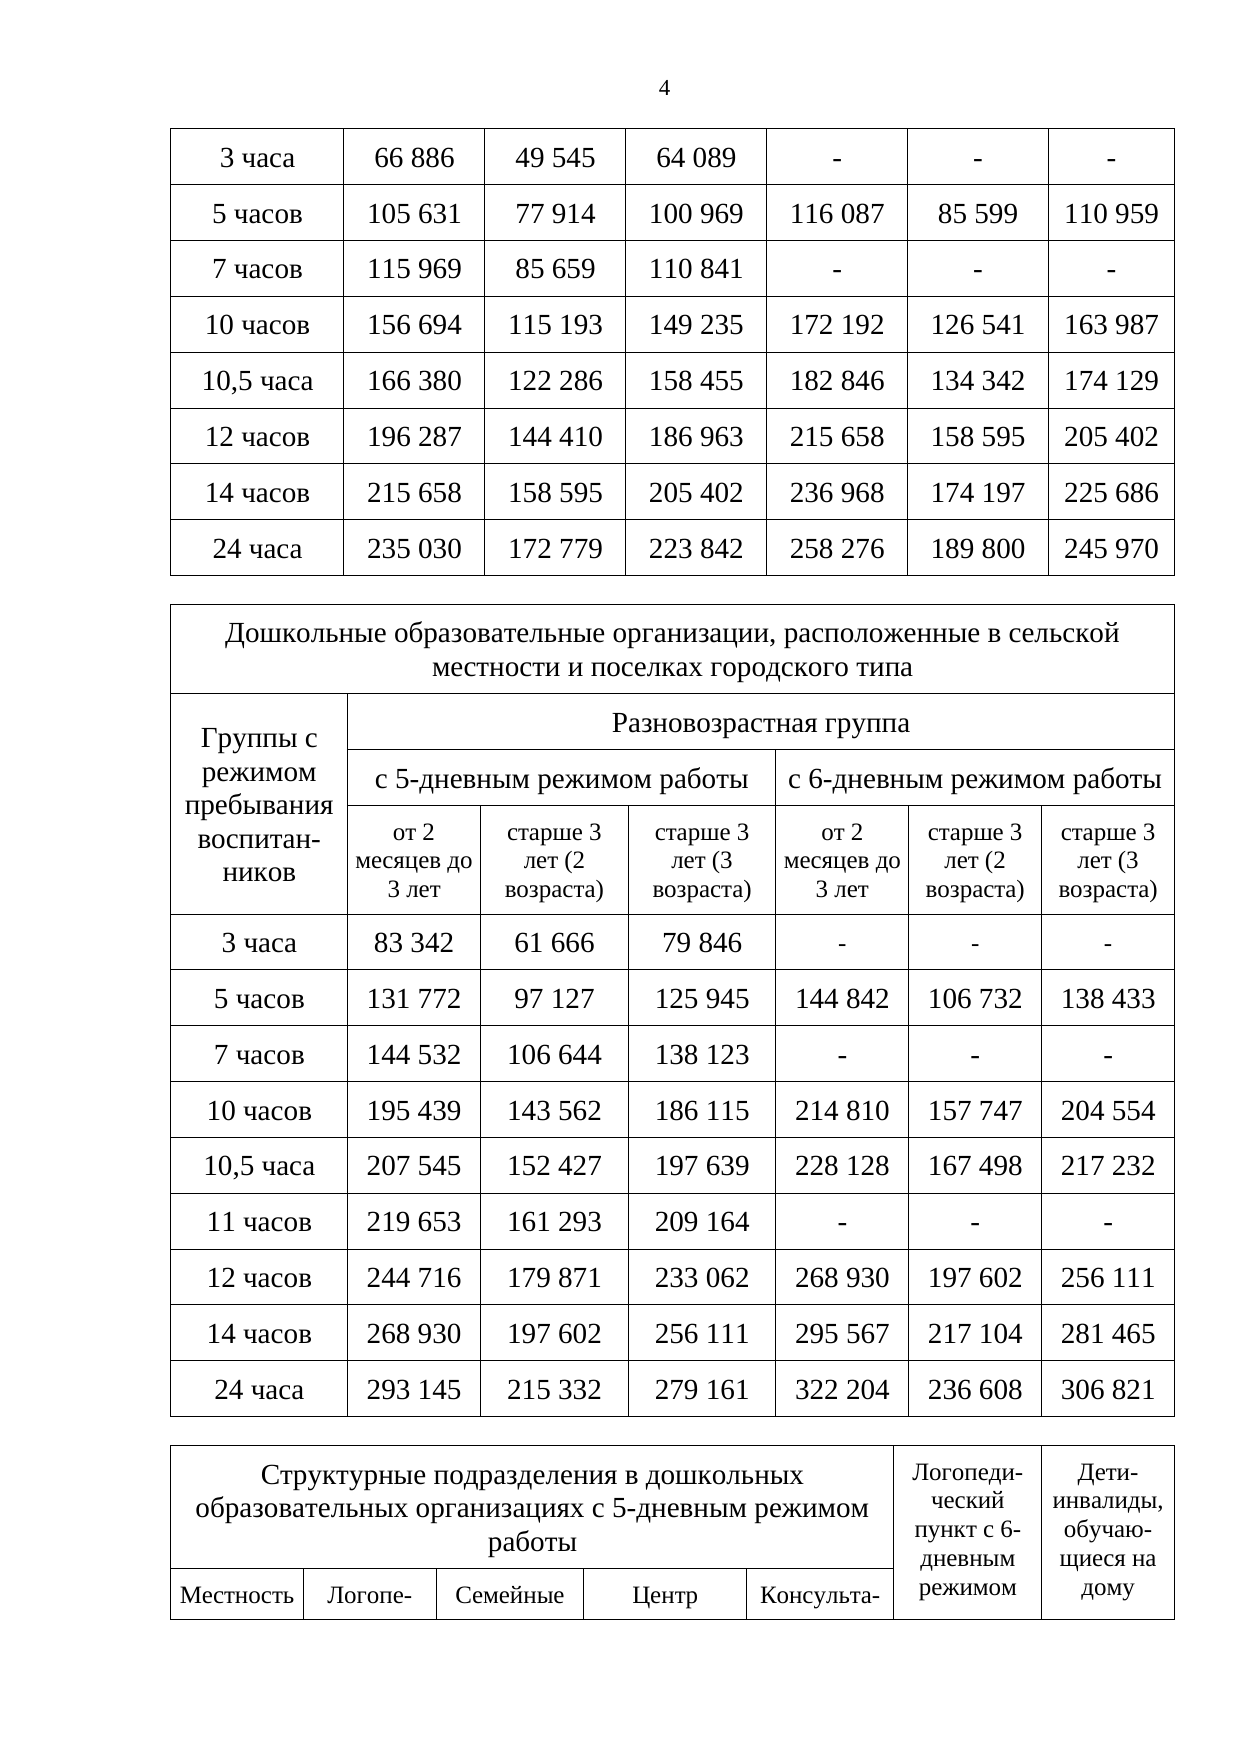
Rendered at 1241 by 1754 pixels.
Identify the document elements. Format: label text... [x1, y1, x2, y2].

table_cell 295 567 [776, 1305, 908, 1360]
table_cell 24 часа [171, 520, 343, 575]
table_cell 61 666 [481, 915, 628, 969]
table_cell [304, 1569, 436, 1619]
table_cell 14 часов [171, 464, 343, 519]
table_cell 161 293 [481, 1194, 628, 1248]
table_cell - [909, 1194, 1041, 1248]
table_cell - [1042, 1194, 1174, 1248]
table_cell с 5-дневным режимом работы [348, 750, 775, 805]
table_cell 3 часа [171, 129, 343, 184]
table_cell от 2 месяцев до 3 лет [776, 806, 908, 913]
table_cell 5 часов [171, 185, 343, 240]
table_cell 12 часов [171, 409, 343, 463]
table_cell - [908, 241, 1048, 296]
table_cell 172 779 [485, 520, 625, 575]
table_header Структурные подразделения в дошкольных образовательных организациях с 5-дневным режимом работы [171, 1446, 893, 1568]
table_cell - [908, 129, 1048, 184]
table_cell 49 545 [485, 129, 625, 184]
table_cell 138 123 [629, 1026, 775, 1081]
table_cell 215 658 [767, 409, 907, 463]
table_cell 125 945 [629, 970, 775, 1025]
table_cell 131 772 [348, 970, 480, 1025]
table_cell 5 часов [171, 970, 347, 1025]
table_cell 209 164 [629, 1194, 775, 1248]
table_cell 235 030 [344, 520, 484, 575]
table_cell 217 232 [1042, 1138, 1174, 1193]
table_cell 293 145 [348, 1361, 480, 1416]
table_cell 158 595 [485, 464, 625, 519]
table_cell - [909, 1026, 1041, 1081]
table_cell 115 969 [344, 241, 484, 296]
table_cell 197 602 [909, 1250, 1041, 1304]
table_cell 256 111 [1042, 1250, 1174, 1304]
table_cell 219 653 [348, 1194, 480, 1248]
table_cell - [1049, 129, 1174, 184]
table_cell 204 554 [1042, 1082, 1174, 1137]
table_cell 110 841 [626, 241, 766, 296]
table_cell 144 842 [776, 970, 908, 1025]
table_cell 163 987 [1049, 297, 1174, 352]
table_cell 207 545 [348, 1138, 480, 1193]
table_cell 174 129 [1049, 353, 1174, 407]
table_cell 158 455 [626, 353, 766, 407]
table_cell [584, 1569, 746, 1619]
table_cell 12 часов [171, 1250, 347, 1304]
table_cell 122 286 [485, 353, 625, 407]
table_cell 236 968 [767, 464, 907, 519]
table_cell Местность [171, 1569, 303, 1619]
table_cell 215 332 [481, 1361, 628, 1416]
table_cell 322 204 [776, 1361, 908, 1416]
table_cell - [767, 129, 907, 184]
table_cell 195 439 [348, 1082, 480, 1137]
table_cell 197 602 [481, 1305, 628, 1360]
table_cell 244 716 [348, 1250, 480, 1304]
table_cell старше 3 лет (2 возраста) [909, 806, 1041, 913]
table_cell - [776, 1194, 908, 1248]
table_cell 166 380 [344, 353, 484, 407]
table_cell 85 599 [908, 185, 1048, 240]
table_cell 110 959 [1049, 185, 1174, 240]
table_cell 138 433 [1042, 970, 1174, 1025]
table_cell 279 161 [629, 1361, 775, 1416]
table_cell 182 846 [767, 353, 907, 407]
table_cell 10,5 часа [171, 1138, 347, 1193]
table_cell 85 659 [485, 241, 625, 296]
table_cell 228 128 [776, 1138, 908, 1193]
table_cell 66 886 [344, 129, 484, 184]
table_cell 215 658 [344, 464, 484, 519]
table_cell 268 930 [776, 1250, 908, 1304]
table_cell 106 644 [481, 1026, 628, 1081]
table_cell 10 часов [171, 1082, 347, 1137]
table_cell 214 810 [776, 1082, 908, 1137]
table_cell 152 427 [481, 1138, 628, 1193]
table_cell 7 часов [171, 1026, 347, 1081]
table_cell 306 821 [1042, 1361, 1174, 1416]
table_cell 236 608 [909, 1361, 1041, 1416]
table_cell 223 842 [626, 520, 766, 575]
table_cell - [767, 241, 907, 296]
table_cell 105 631 [344, 185, 484, 240]
table_cell - [1042, 1026, 1174, 1081]
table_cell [747, 1569, 893, 1619]
table_cell от 2 месяцев до 3 лет [348, 806, 480, 913]
table_cell 174 197 [908, 464, 1048, 519]
table_cell 205 402 [1049, 409, 1174, 463]
table_cell 233 062 [629, 1250, 775, 1304]
table_cell 156 694 [344, 297, 484, 352]
table_cell 258 276 [767, 520, 907, 575]
table_cell 126 541 [908, 297, 1048, 352]
table_header Дети-инвалиды, обучаю-щиеся на дому [1042, 1446, 1174, 1619]
table_cell 11 часов [171, 1194, 347, 1248]
table_cell 167 498 [909, 1138, 1041, 1193]
table_cell 186 963 [626, 409, 766, 463]
table_cell 10,5 часа [171, 353, 343, 407]
table_cell 79 846 [629, 915, 775, 969]
table_cell 83 342 [348, 915, 480, 969]
table_cell 281 465 [1042, 1305, 1174, 1360]
table_cell 14 часов [171, 1305, 347, 1360]
table_cell 186 115 [629, 1082, 775, 1137]
table_cell старше 3 лет (3 возраста) [1042, 806, 1174, 913]
table_cell - [776, 915, 908, 969]
table_cell 64 089 [626, 129, 766, 184]
table_cell 143 562 [481, 1082, 628, 1137]
table_cell 10 часов [171, 297, 343, 352]
table_cell 179 871 [481, 1250, 628, 1304]
table_cell 7 часов [171, 241, 343, 296]
table_cell 172 192 [767, 297, 907, 352]
table_cell 77 914 [485, 185, 625, 240]
table_cell 144 532 [348, 1026, 480, 1081]
table_cell 97 127 [481, 970, 628, 1025]
table_cell 100 969 [626, 185, 766, 240]
table_cell 157 747 [909, 1082, 1041, 1137]
table_cell Группы с режимом пребывания воспитан-ников [171, 694, 347, 913]
table_cell 256 111 [629, 1305, 775, 1360]
table_cell - [776, 1026, 908, 1081]
table_cell 24 часа [171, 1361, 347, 1416]
table_cell - [909, 915, 1041, 969]
table_cell старше 3 лет (3 возраста) [629, 806, 775, 913]
table_header Логопеди-ческий пункт с 6-дневным режимом работы [894, 1446, 1041, 1619]
table_cell 144 410 [485, 409, 625, 463]
table_cell 116 087 [767, 185, 907, 240]
table_cell 197 639 [629, 1138, 775, 1193]
table_cell 158 595 [908, 409, 1048, 463]
table_cell 106 732 [909, 970, 1041, 1025]
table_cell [437, 1569, 583, 1619]
table_header Дошкольные образовательные организации, расположенные в сельской местности и поселках городского типа [171, 605, 1174, 693]
table_cell 245 970 [1049, 520, 1174, 575]
table_cell 3 часа [171, 915, 347, 969]
table_cell - [1042, 915, 1174, 969]
table_cell 217 104 [909, 1305, 1041, 1360]
table_cell - [1049, 241, 1174, 296]
table_cell 196 287 [344, 409, 484, 463]
table_cell 205 402 [626, 464, 766, 519]
table_cell старше 3 лет (2 возраста) [481, 806, 628, 913]
table_cell 115 193 [485, 297, 625, 352]
table_cell 268 930 [348, 1305, 480, 1360]
table_cell 149 235 [626, 297, 766, 352]
table_cell Разновозрастная группа [348, 694, 1174, 749]
table_cell 189 800 [908, 520, 1048, 575]
table_cell 134 342 [908, 353, 1048, 407]
table_cell с 6-дневным режимом работы [776, 750, 1174, 805]
table_cell 225 686 [1049, 464, 1174, 519]
